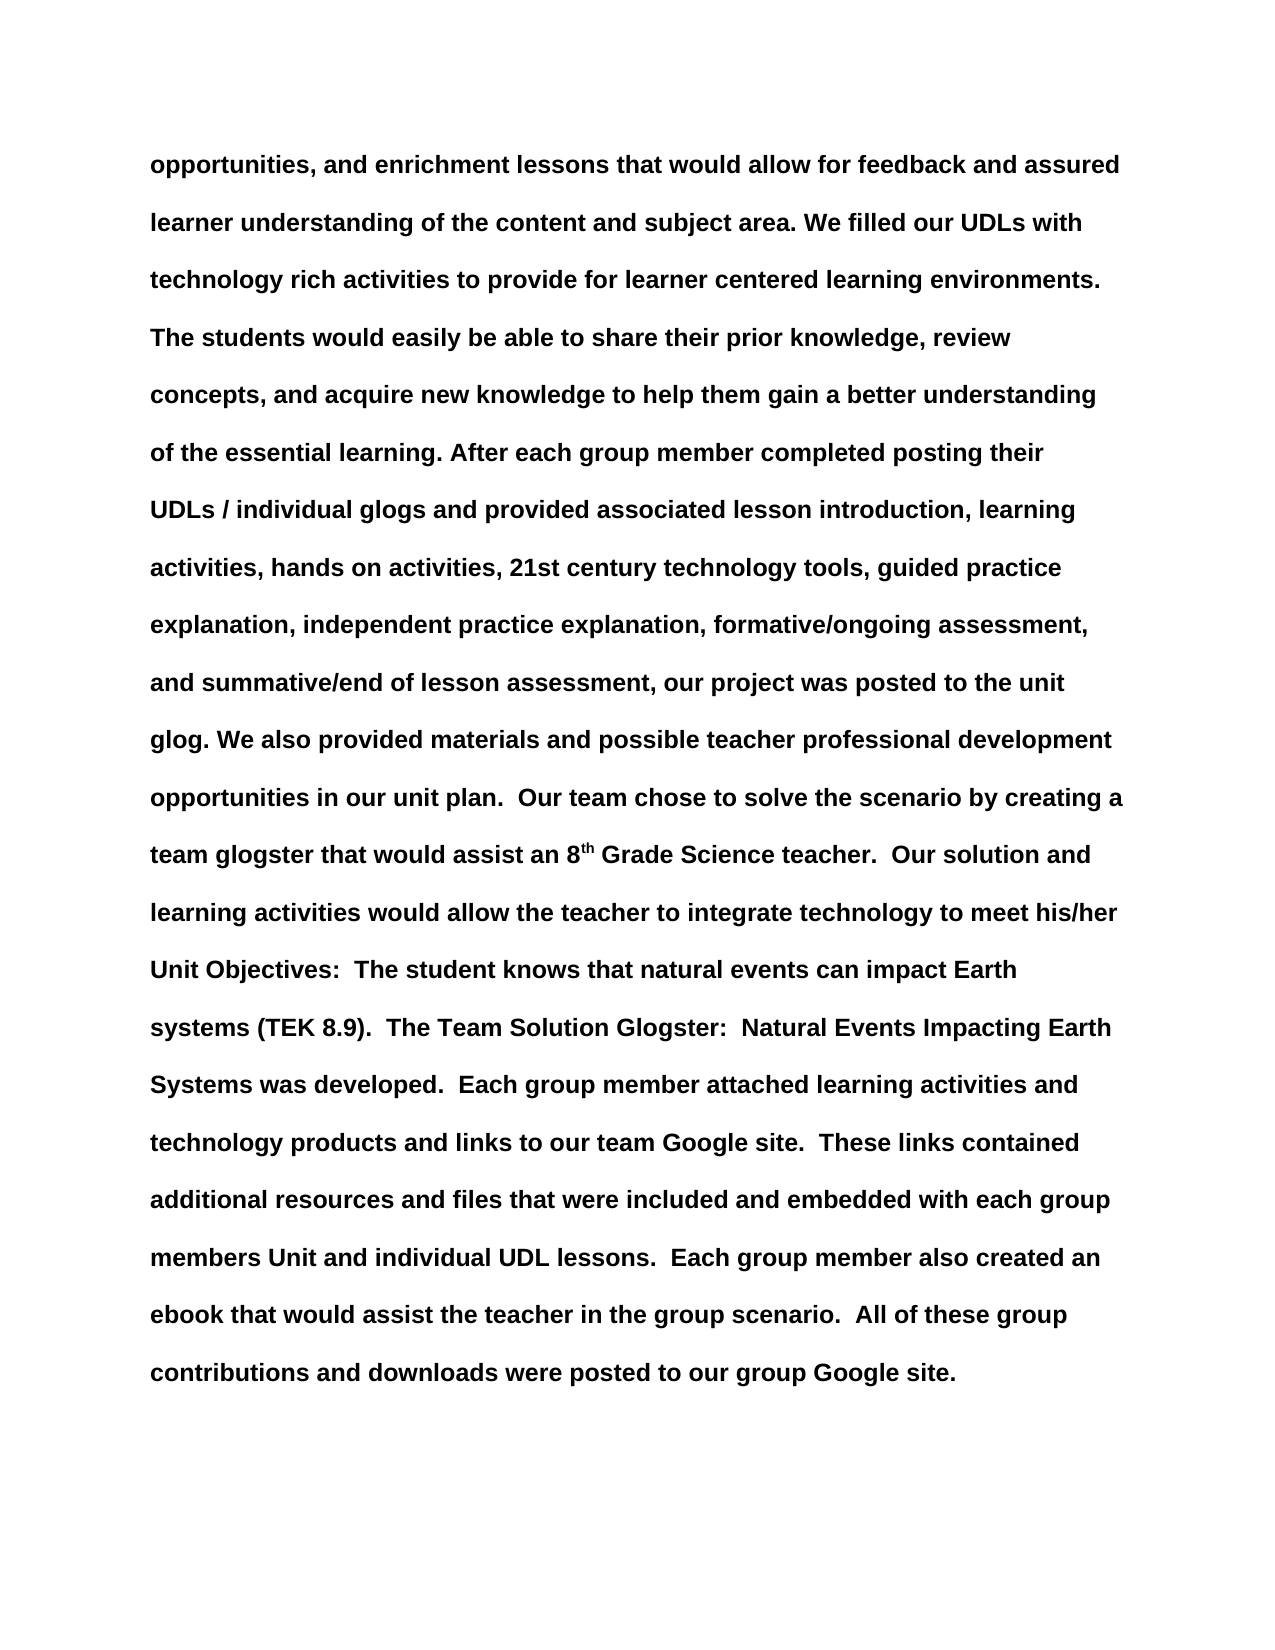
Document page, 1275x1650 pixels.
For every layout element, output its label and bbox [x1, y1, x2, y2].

text [150, 150, 1125, 1386]
